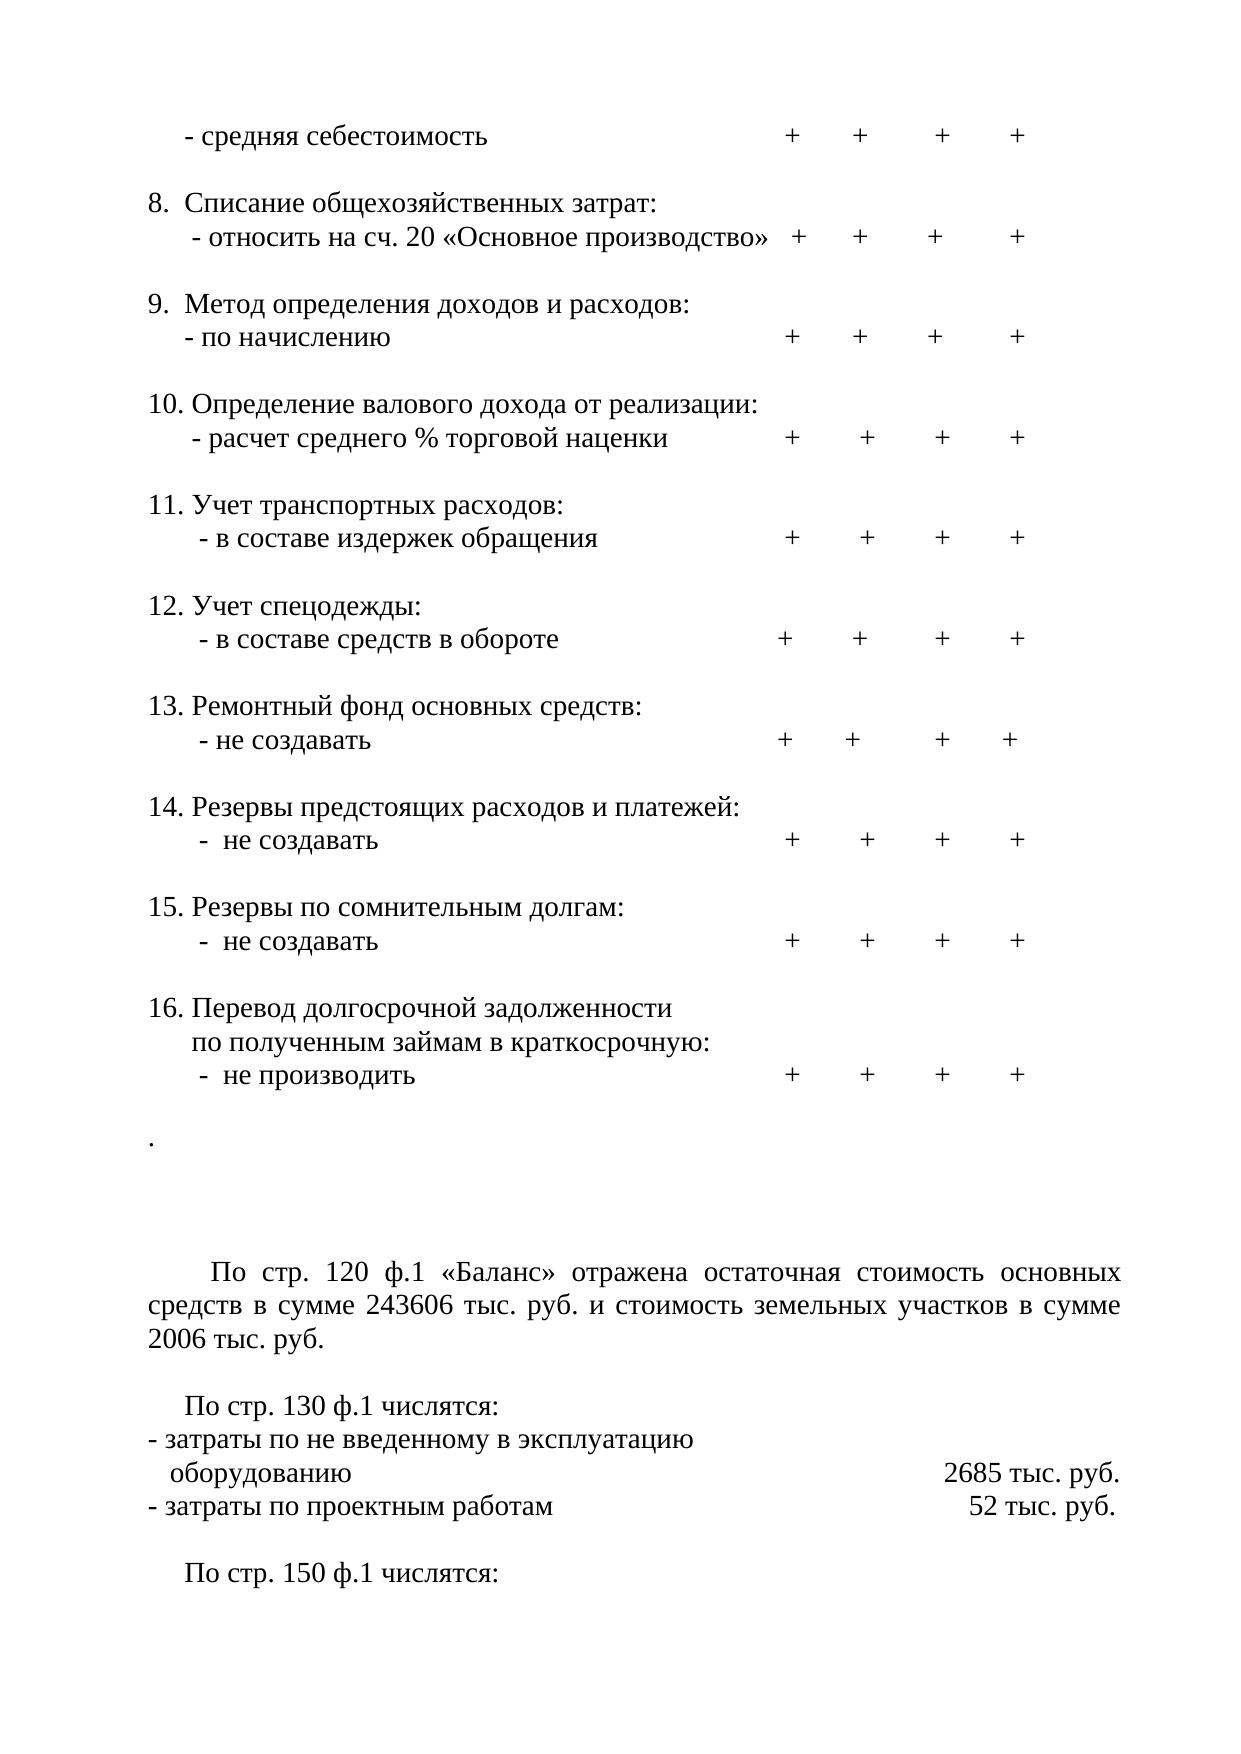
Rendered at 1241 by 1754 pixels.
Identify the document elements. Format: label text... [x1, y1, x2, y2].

text - расчет среднего % торговой наценки + + + + [148, 420, 1122, 453]
text 10. Определение валового дохода от реализации: [148, 386, 1122, 420]
text - относить на сч. 20 «Основное производство» + + + + [148, 219, 1122, 252]
text - не производить + + + + [148, 1057, 1122, 1091]
text - не создавать + + + + [148, 722, 1122, 755]
text По стр. 120 ф.1 «Баланс» отражена остаточная стоимость основных средств в сумме 243606 тыс. руб. и стоимость земельных участков в сумме 2006 тыс. руб. [148, 1254, 1122, 1354]
text 14. Резервы предстоящих расходов и платежей: [148, 789, 1122, 822]
text - не создавать + + + + [148, 923, 1122, 957]
text 13. Ремонтный фонд основных средств: [148, 688, 1122, 722]
text оборудованию 2685 тыс. руб. [148, 1455, 1122, 1488]
text 12. Учет спецодежды: [148, 588, 1122, 621]
text 8. Списание общехозяйственных затрат: [148, 185, 1122, 219]
text . [148, 1119, 1122, 1153]
text - затраты по проектным работам 52 тыс. руб. [148, 1488, 1122, 1522]
text По стр. 130 ф.1 числятся: [148, 1388, 1122, 1421]
text - затраты по не введенному в эксплуатацию [148, 1421, 1122, 1455]
text - в составе издержек обращения + + + + [148, 521, 1122, 554]
text По стр. 150 ф.1 числятся: [148, 1556, 1122, 1589]
text - по начислению + + + + [148, 319, 1122, 353]
text 16. Перевод долгосрочной задолженности [148, 990, 1122, 1024]
text - в составе средств в обороте + + + + [148, 621, 1122, 655]
text по полученным займам в краткосрочную: [148, 1024, 1122, 1057]
text 9. Метод определения доходов и расходов: [148, 286, 1122, 319]
text - средняя себестоимость + + + + [148, 118, 1122, 152]
text 11. Учет транспортных расходов: [148, 487, 1122, 521]
text 15. Резервы по сомнительным долгам: [148, 889, 1122, 923]
text - не создавать + + + + [148, 822, 1122, 856]
